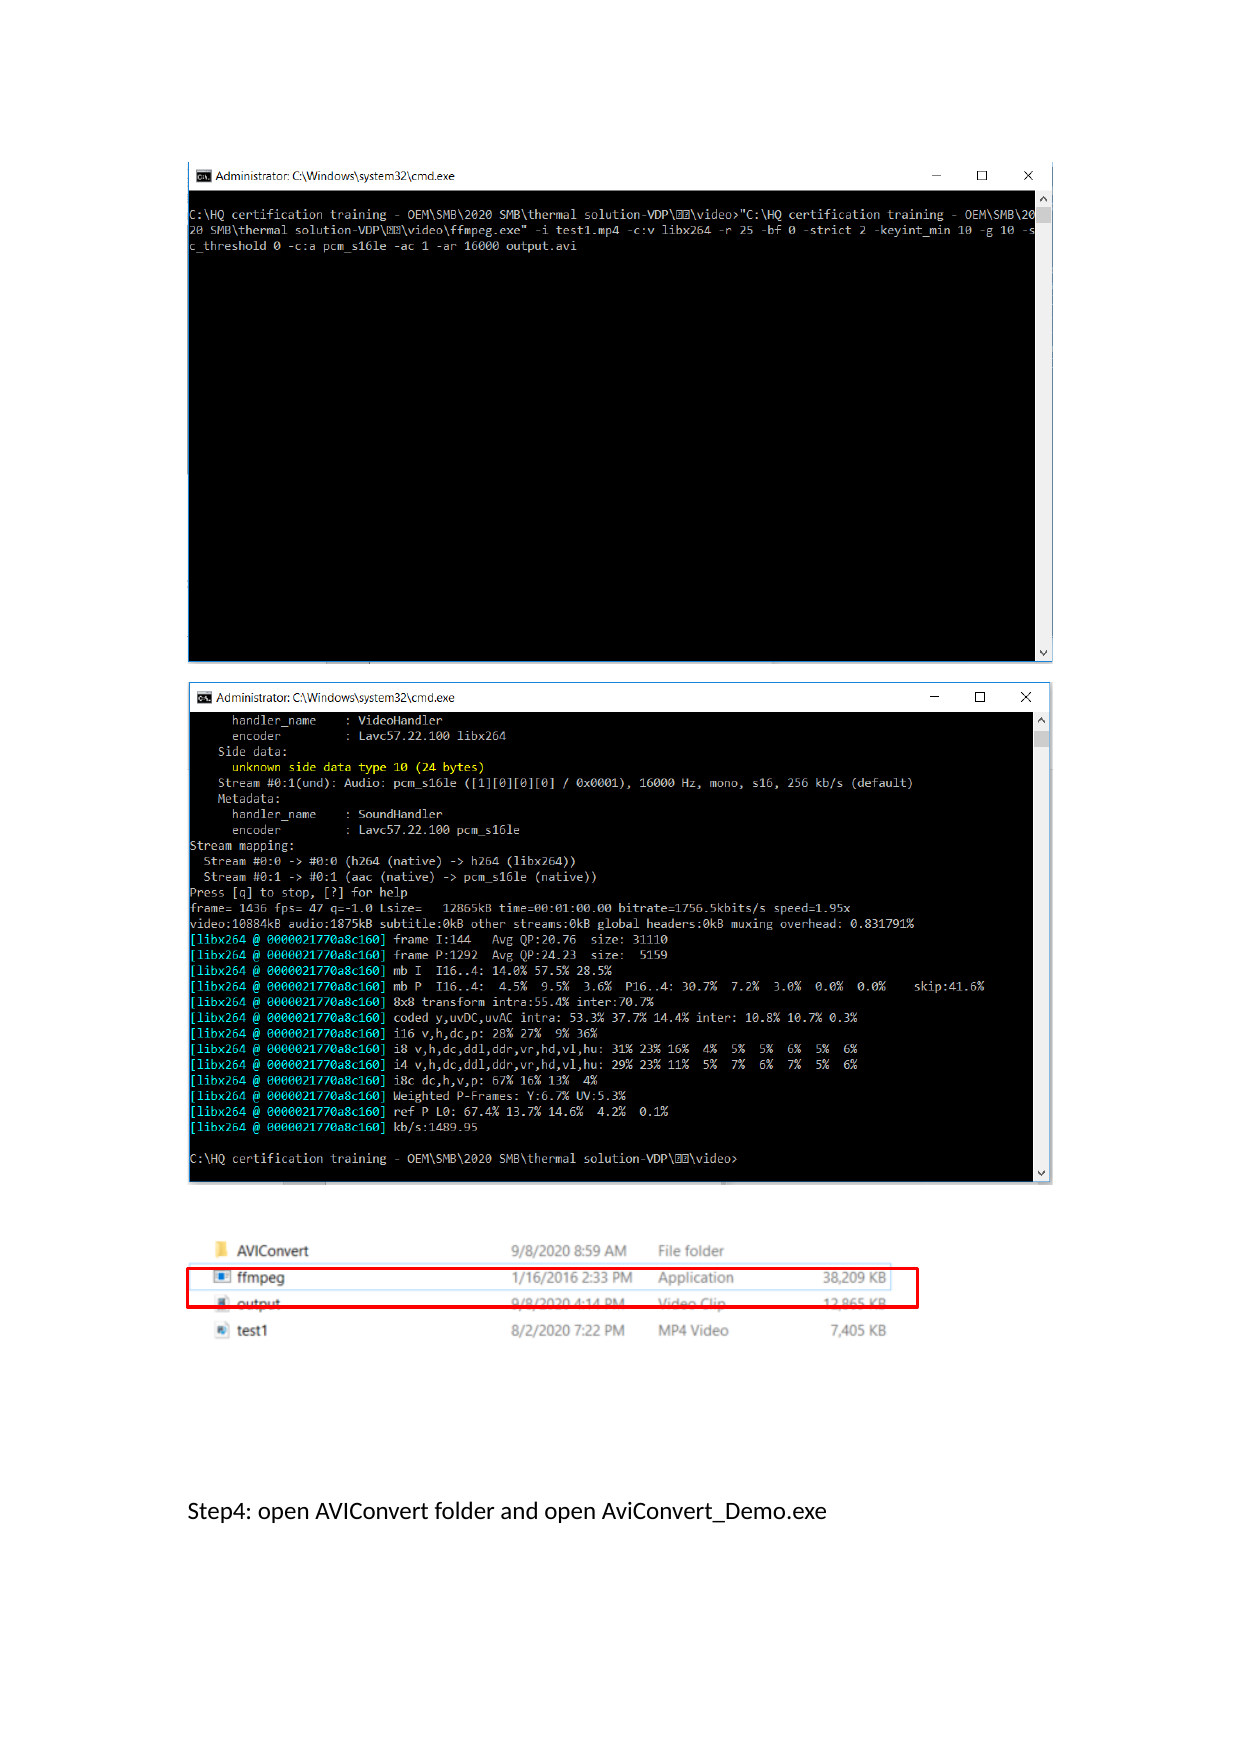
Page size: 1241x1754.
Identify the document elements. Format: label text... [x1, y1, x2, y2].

picture [189, 1270, 916, 1305]
picture [187, 682, 1053, 1185]
text Step4: open AVIConvert folder and open AviConvert_Demo.exe [187, 1494, 1053, 1527]
picture [187, 1234, 1053, 1439]
picture [187, 162, 1053, 664]
